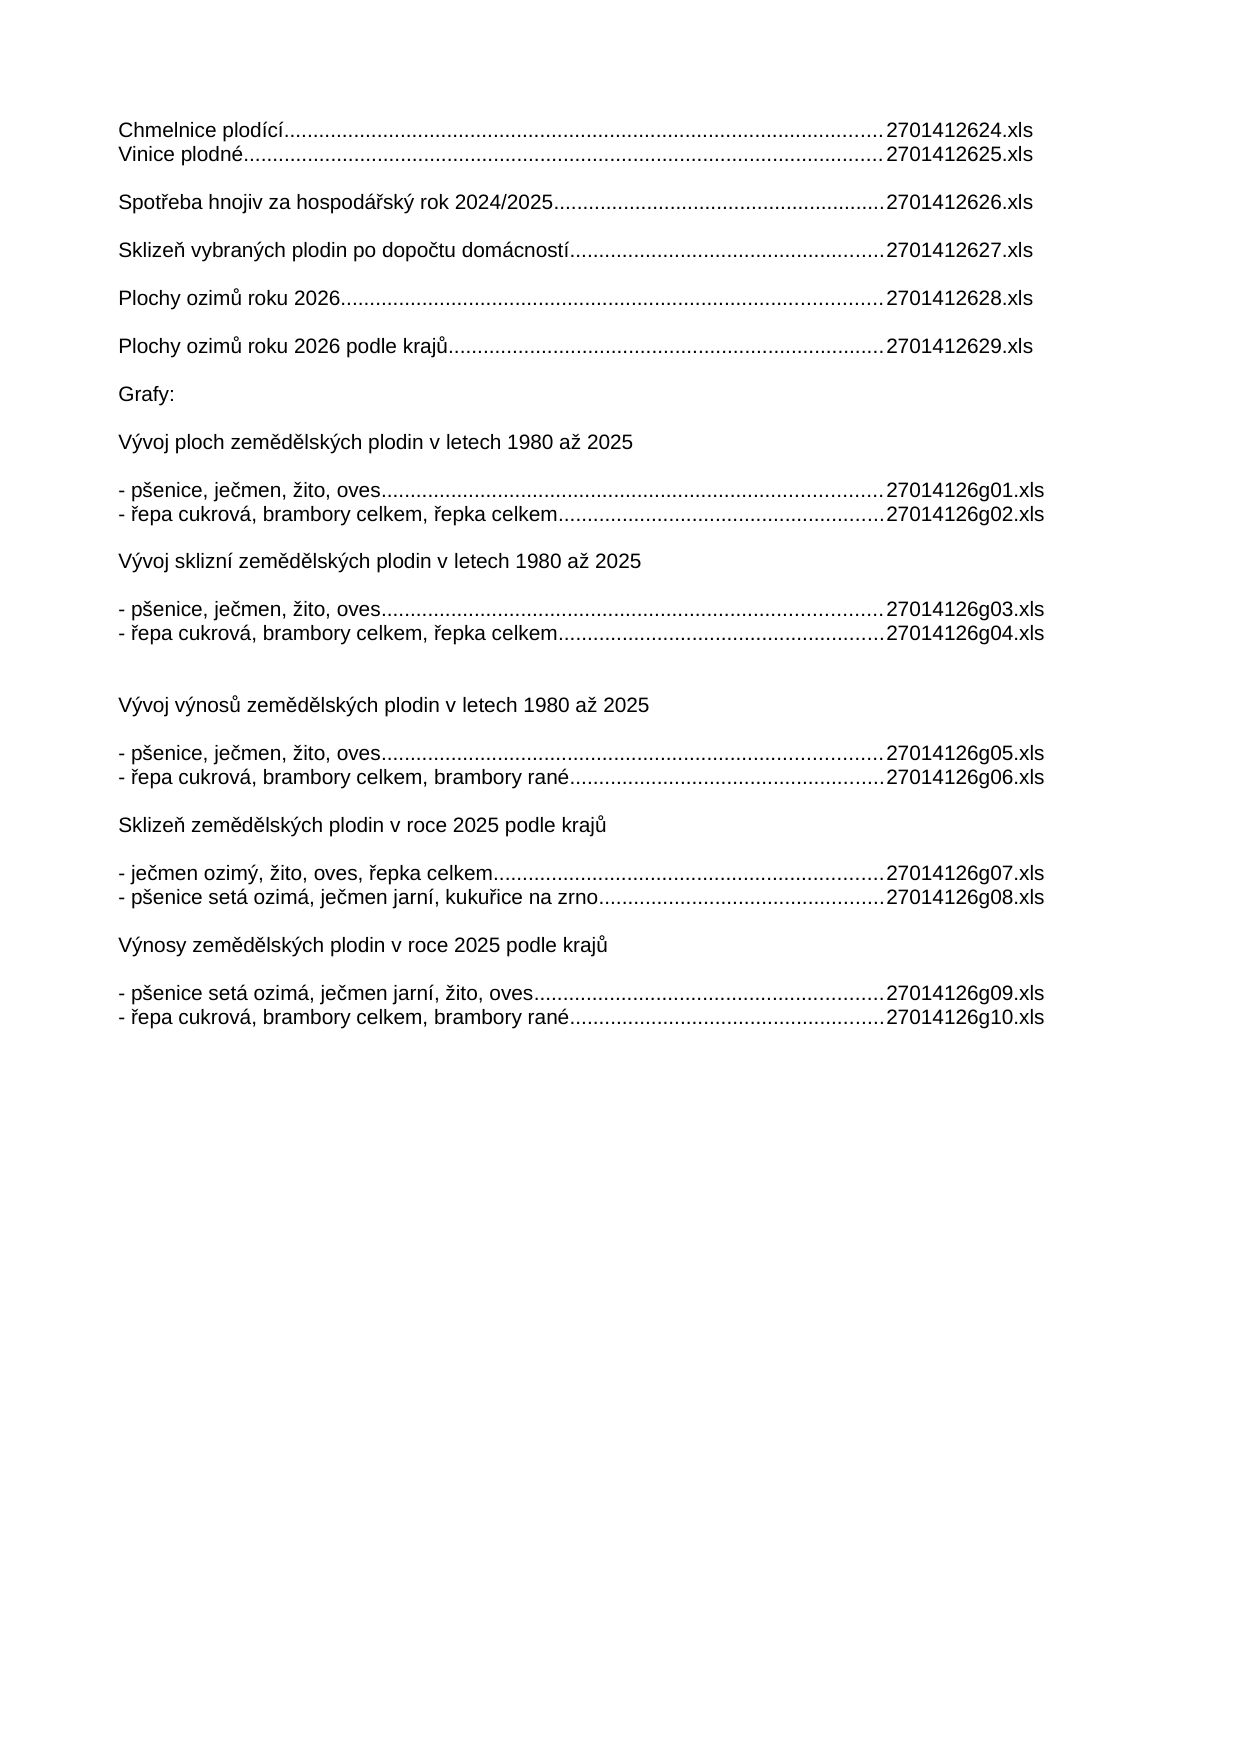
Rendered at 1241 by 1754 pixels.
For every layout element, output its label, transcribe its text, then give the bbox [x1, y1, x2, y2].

text Plochy ozimů roku 2026 2701412628.xls [118, 286, 1122, 310]
text Plochy ozimů roku 2026 podle krajů 2701412629.xls [118, 334, 1122, 358]
text Vývoj výnosů zemědělských plodin v letech 1980 až 2025 [118, 693, 1122, 717]
text - řepa cukrová, brambory celkem, brambory rané 27014126g06.xls [118, 765, 1122, 789]
text - ječmen ozimý, žito, oves, řepka celkem 27014126g07.xls [118, 861, 1122, 885]
text Sklizeň vybraných plodin po dopočtu domácností 2701412627.xls [118, 238, 1122, 262]
text Vinice plodné 2701412625.xls [118, 142, 1122, 166]
text - řepa cukrová, brambory celkem, řepka celkem 27014126g04.xls [118, 621, 1122, 645]
text - řepa cukrová, brambory celkem, řepka celkem 27014126g02.xls [118, 501, 1122, 525]
text Spotřeba hnojiv za hospodářský rok 2024/2025 2701412626.xls [118, 190, 1122, 214]
text Sklizeň zemědělských plodin v roce 2025 podle krajů [118, 813, 1122, 837]
text Vývoj sklizní zemědělských plodin v letech 1980 až 2025 [118, 549, 1122, 573]
text Výnosy zemědělských plodin v roce 2025 podle krajů [118, 933, 1122, 957]
text Grafy: [118, 382, 1122, 406]
text - pšenice, ječmen, žito, oves 27014126g01.xls [118, 477, 1122, 501]
text - pšenice setá ozimá, ječmen jarní, kukuřice na zrno 27014126g08.xls [118, 885, 1122, 909]
text - pšenice, ječmen, žito, oves 27014126g03.xls [118, 597, 1122, 621]
text Vývoj ploch zemědělských plodin v letech 1980 až 2025 [118, 429, 1122, 453]
text - pšenice, ječmen, žito, oves 27014126g05.xls [118, 741, 1122, 765]
text - řepa cukrová, brambory celkem, brambory rané 27014126g10.xls [118, 1004, 1122, 1028]
text - pšenice setá ozimá, ječmen jarní, žito, oves 27014126g09.xls [118, 981, 1122, 1004]
text Chmelnice plodící 2701412624.xls [118, 118, 1122, 142]
